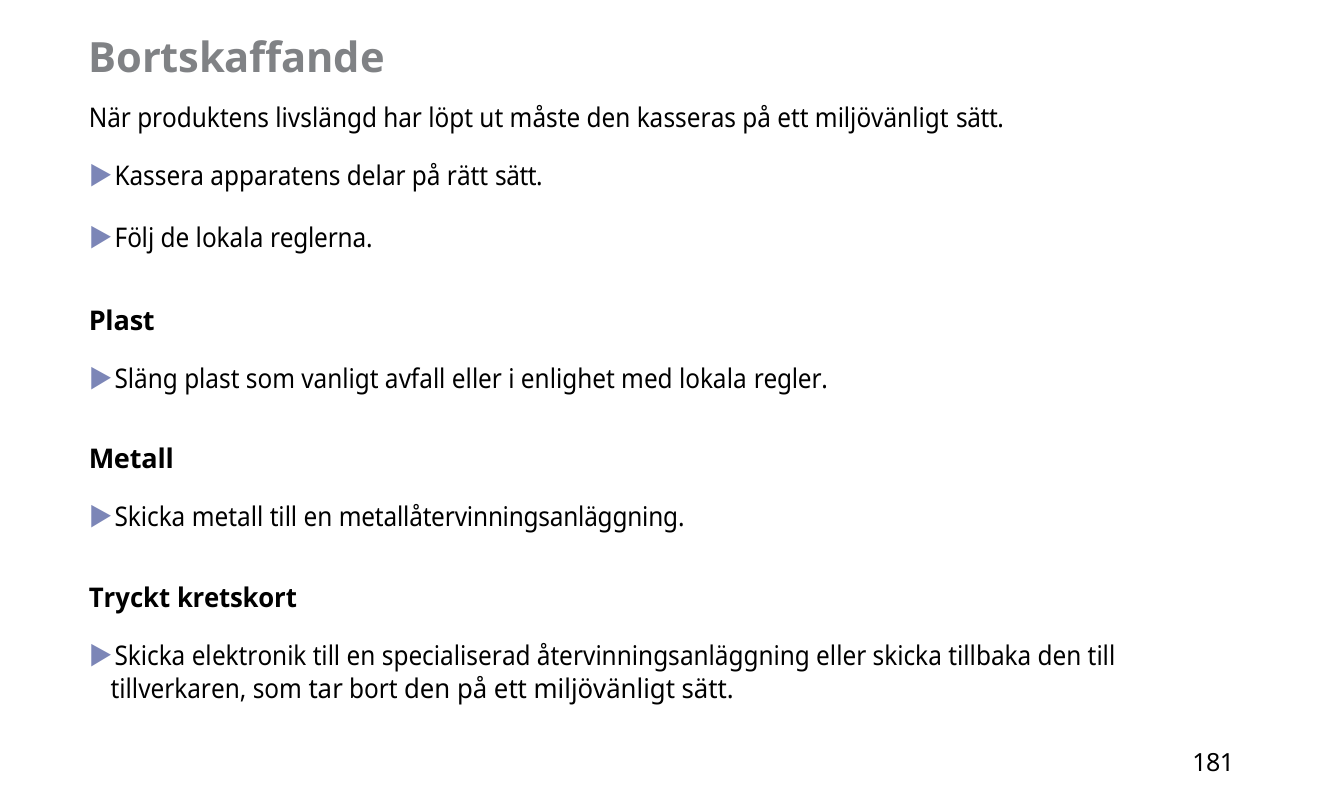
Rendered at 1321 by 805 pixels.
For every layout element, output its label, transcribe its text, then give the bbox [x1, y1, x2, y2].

list Skicka elektronik till en specialiserad återvinningsanläggning eller skicka tillbaka den till tillverkaren, som tar bort den på ett miljövänligt sätt. [88, 639, 1220, 706]
list Skicka metall till en metallåtervinningsanläggning. [88, 498, 1258, 535]
list Släng plast som vanligt avfall eller i enlighet med lokala regler. [88, 359, 1258, 396]
text När produktens livslängd har löpt ut måste den kasseras på ett miljövänligt sätt. [88, 98, 1258, 135]
subtitle Metall [88, 440, 1258, 477]
subtitle Tryckt kretskort [88, 579, 1258, 616]
list Kassera apparatens delar på rätt sätt. [88, 156, 1258, 193]
subtitle Plast [88, 301, 1258, 338]
subtitle Bortskaffande [88, 27, 1258, 84]
list Följ de lokala reglerna. [88, 218, 1258, 255]
